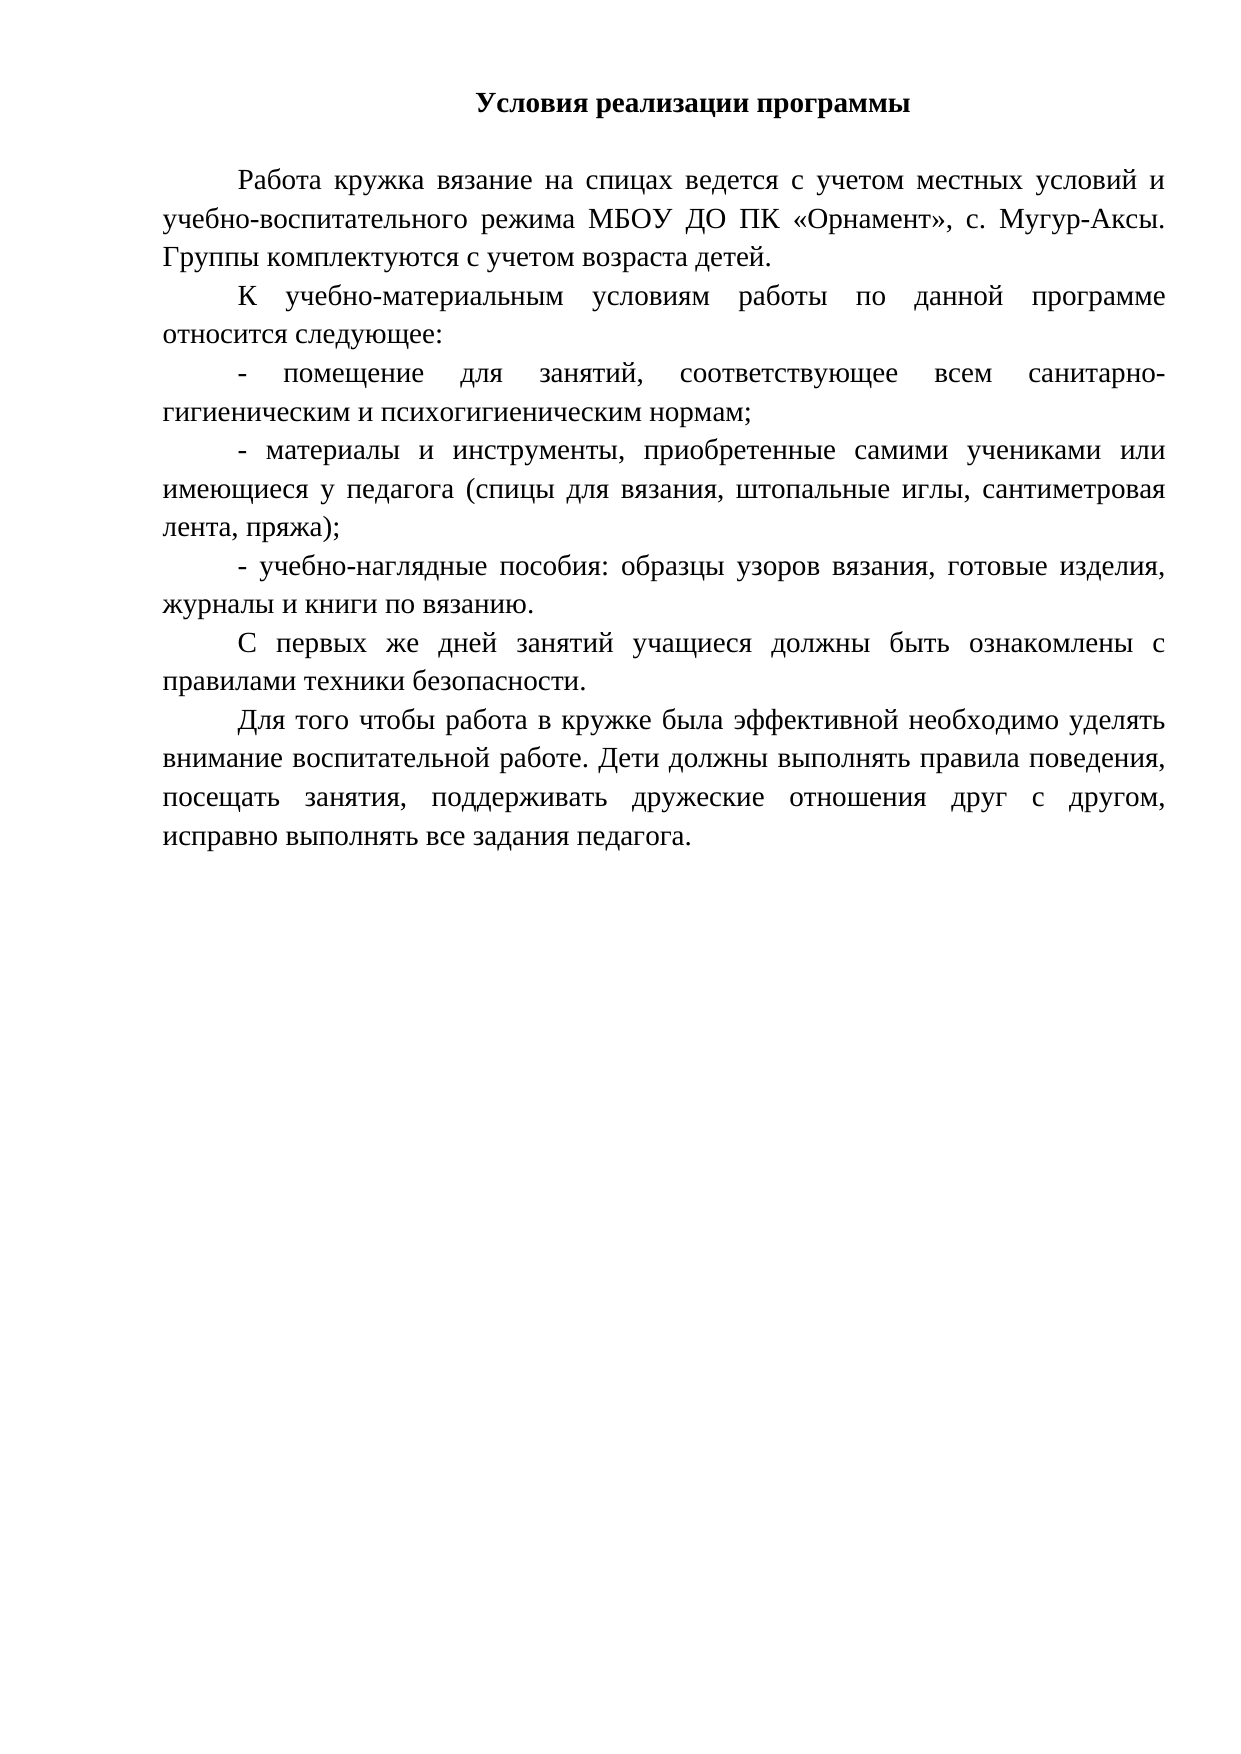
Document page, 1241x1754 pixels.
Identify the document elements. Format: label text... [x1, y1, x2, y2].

text - материалы и инструменты, приобретенные самими учениками или имеющиеся у педагога (спицы для вязания, штопальные иглы, сантиметровая лента, пряжа); [162, 432, 1167, 543]
text Работа кружка вязание на спицах ведется с учетом местных условий и учебно-воспитательного режима МБОУ ДО ПК «Орнамент», с. Мугур-Аксы. Группы комплектуются с учетом возраста детей. [162, 162, 1167, 273]
text - помещение для занятий, соответствующее всем санитарно-гигиеническим и психогигиеническим нормам; [162, 355, 1167, 427]
text Условия реализации программы [162, 85, 1167, 119]
text К учебно-материальным условиям работы по данной программе относится следующее: [162, 278, 1167, 350]
text - учебно-наглядные пособия: образцы узоров вязания, готовые изделия, журналы и книги по вязанию. [162, 548, 1167, 620]
text С первых же дней занятий учащиеся должны быть ознакомлены с правилами техники безопасности. [162, 625, 1167, 697]
text Для того чтобы работа в кружке была эффективной необходимо уделять внимание воспитательной работе. Дети должны выполнять правила поведения, посещать занятия, поддерживать дружеские отношения друг с другом, исправно выполнять все задания педагога. [162, 702, 1167, 851]
